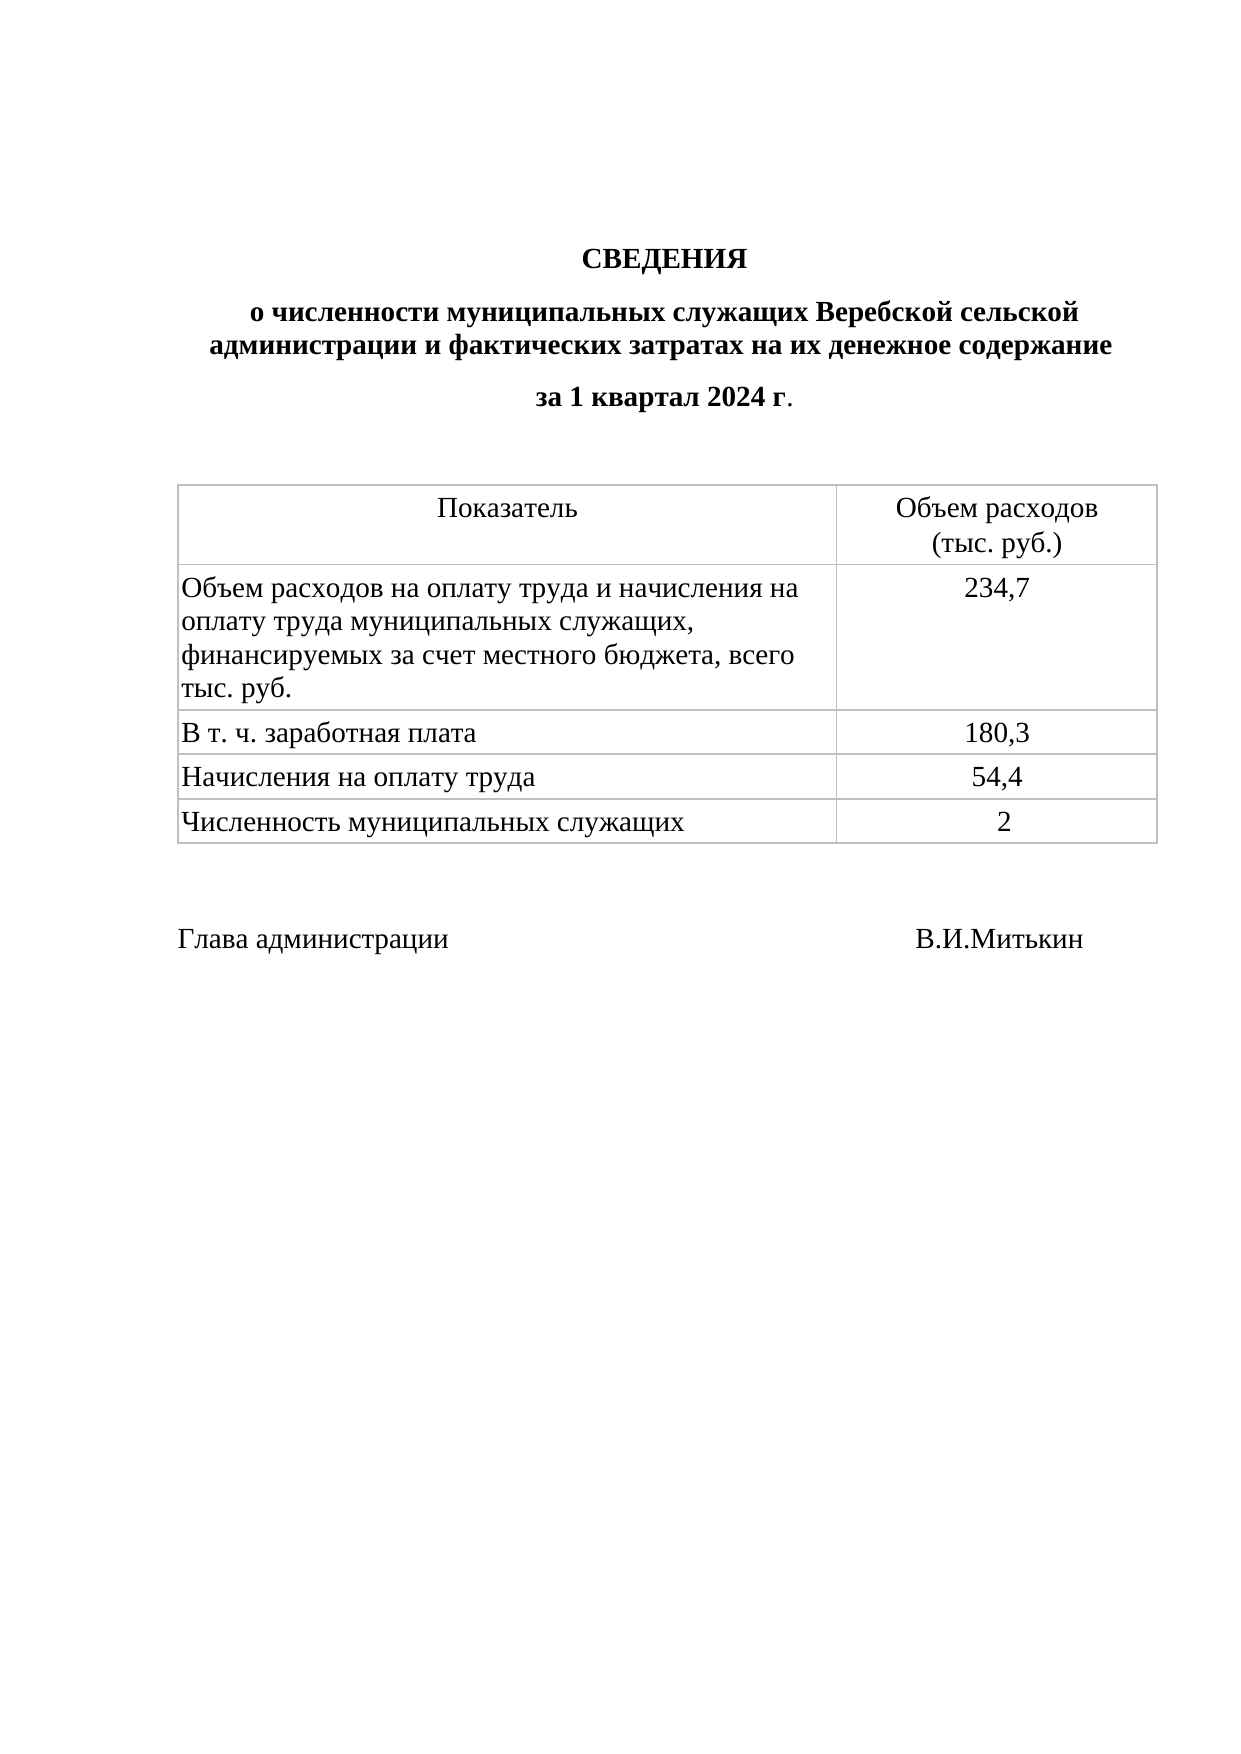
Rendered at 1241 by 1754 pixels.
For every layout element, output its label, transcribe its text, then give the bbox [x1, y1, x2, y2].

table_header Показатель [179, 486, 836, 564]
table_cell Начисления на оплату труда [179, 755, 836, 798]
table_cell Объем расходов на оплату труда и начисления на оплату труда муниципальных служащих, финансируемых за счет местного бюджета, всего тыс. руб. [179, 565, 836, 709]
text о численности муниципальных служащих Веребской сельской администрации и фактических затратах на их денежное содержание [177, 294, 1152, 361]
text СВЕДЕНИЯ [177, 241, 1152, 275]
text Глава администрации В.И.Митькин [177, 921, 1152, 954]
text за 1 квартал 2024 г. [177, 379, 1152, 413]
table_header Объем расходов (тыс. руб.) [837, 486, 1156, 564]
table_cell Численность муниципальных служащих [179, 800, 836, 842]
table_cell 2 [837, 800, 1156, 842]
table_cell 180,3 [837, 711, 1156, 753]
table_cell 234,7 [837, 565, 1156, 709]
table_cell 54,4 [837, 755, 1156, 798]
table_cell В т. ч. заработная плата [179, 711, 836, 753]
